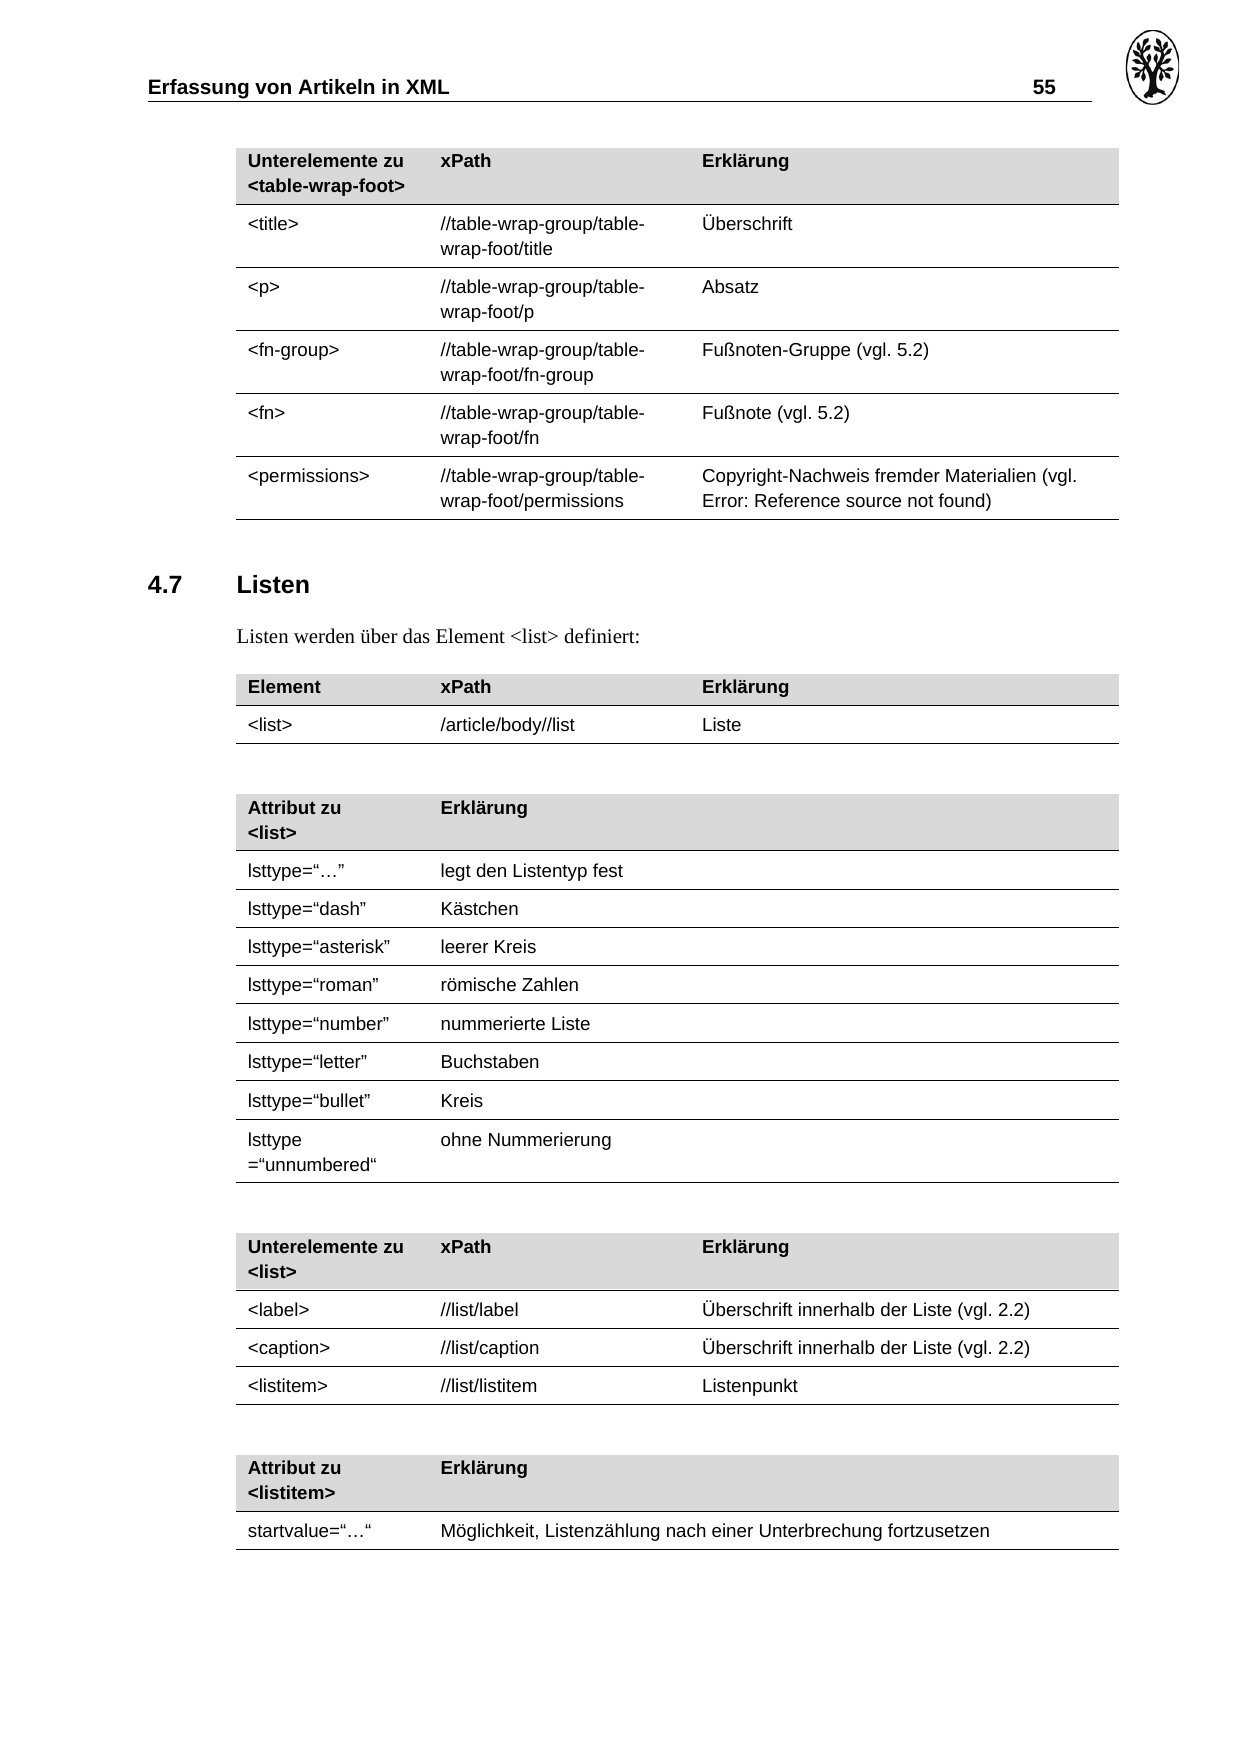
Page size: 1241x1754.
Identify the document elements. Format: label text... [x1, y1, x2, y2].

table_cell //table-wrap-group/table-wrap-foot/title [429, 205, 691, 267]
table_cell //table-wrap-group/table-wrap-foot/fn [429, 394, 691, 456]
table_cell Überschrift innerhalb der Liste (vgl. 2.2) [691, 1291, 1119, 1327]
table_cell Möglichkeit, Listenzählung nach einer Unterbrechung fortzusetzen [429, 1512, 1119, 1549]
table_cell <fn-group> [236, 331, 429, 393]
table_header Erklärung [691, 1233, 1119, 1289]
table_cell Listenpunkt [691, 1367, 1119, 1403]
table_cell lsttype=“dash” [236, 890, 429, 926]
table_header Unterelemente zu <list> [236, 1233, 429, 1289]
table_cell //table-wrap-group/table-wrap-foot/fn-group [429, 331, 691, 393]
table_cell <permissions> [236, 457, 429, 519]
table_cell Liste [691, 706, 1119, 743]
table_cell //table-wrap-group/table-wrap-foot/permissions [429, 457, 691, 519]
table_header Erklärung [429, 1455, 691, 1511]
table_cell lsttype=“roman” [236, 966, 429, 1003]
table_header Erklärung [691, 674, 1119, 705]
table_header [691, 794, 1119, 850]
table_cell leerer Kreis [429, 928, 1119, 964]
table_header Attribut zu <listitem> [236, 1455, 429, 1511]
table_cell //list/caption [429, 1329, 691, 1366]
table_cell <listitem> [236, 1367, 429, 1403]
table_cell Kreis [429, 1081, 1119, 1119]
table_cell Buchstaben [429, 1043, 1119, 1080]
table_cell /article/body//list [429, 706, 691, 743]
table_cell <p> [236, 268, 429, 330]
table_cell Absatz [691, 268, 1119, 330]
table_cell <list> [236, 706, 429, 743]
picture [1125, 30, 1180, 105]
table_cell Überschrift innerhalb der Liste (vgl. 2.2) [691, 1329, 1119, 1366]
text Listen werden über das Element <list> definiert: [236, 624, 1092, 649]
table_cell Kästchen [429, 890, 1119, 926]
table_cell lsttype=“…” [236, 851, 429, 888]
table_cell lsttype=“bullet” [236, 1081, 429, 1119]
table_cell lsttype=“number” [236, 1004, 429, 1042]
table_header Element [236, 674, 429, 705]
table_header xPath [429, 674, 691, 705]
table_cell nummerierte Liste [429, 1004, 1119, 1042]
table_header Unterelemente zu <table-wrap-foot> [236, 148, 429, 204]
table_cell römische Zahlen [429, 966, 1119, 1003]
table_cell lsttype=“letter” [236, 1043, 429, 1080]
table_header Erklärung [429, 794, 691, 850]
table_cell Überschrift [691, 205, 1119, 267]
table_cell lsttype =“unnumbered“ [236, 1120, 429, 1182]
table_cell //list/listitem [429, 1367, 691, 1403]
table_cell <fn> [236, 394, 429, 456]
table_cell startvalue=“…“ [236, 1512, 429, 1549]
table_cell Fußnote (vgl. 5.2) [691, 394, 1119, 456]
table_cell legt den Listentyp fest [429, 851, 1119, 888]
table_header [691, 1455, 1119, 1511]
table_cell //table-wrap-group/table-wrap-foot/p [429, 268, 691, 330]
table_cell ohne Nummerierung [429, 1120, 1119, 1182]
table_cell Fußnoten-Gruppe (vgl. 5.2) [691, 331, 1119, 393]
table_header Attribut zu <list> [236, 794, 429, 850]
table_header xPath [429, 148, 691, 204]
table_cell Copyright-Nachweis fremder Materialien (vgl. 0) [691, 457, 1119, 519]
table_cell lsttype=“asterisk” [236, 928, 429, 964]
table_cell <title> [236, 205, 429, 267]
table_header xPath [429, 1233, 691, 1289]
table_cell <caption> [236, 1329, 429, 1366]
table_cell <label> [236, 1291, 429, 1327]
subtitle Listen [148, 570, 1092, 599]
table_header Erklärung [691, 148, 1119, 204]
table_cell //list/label [429, 1291, 691, 1327]
